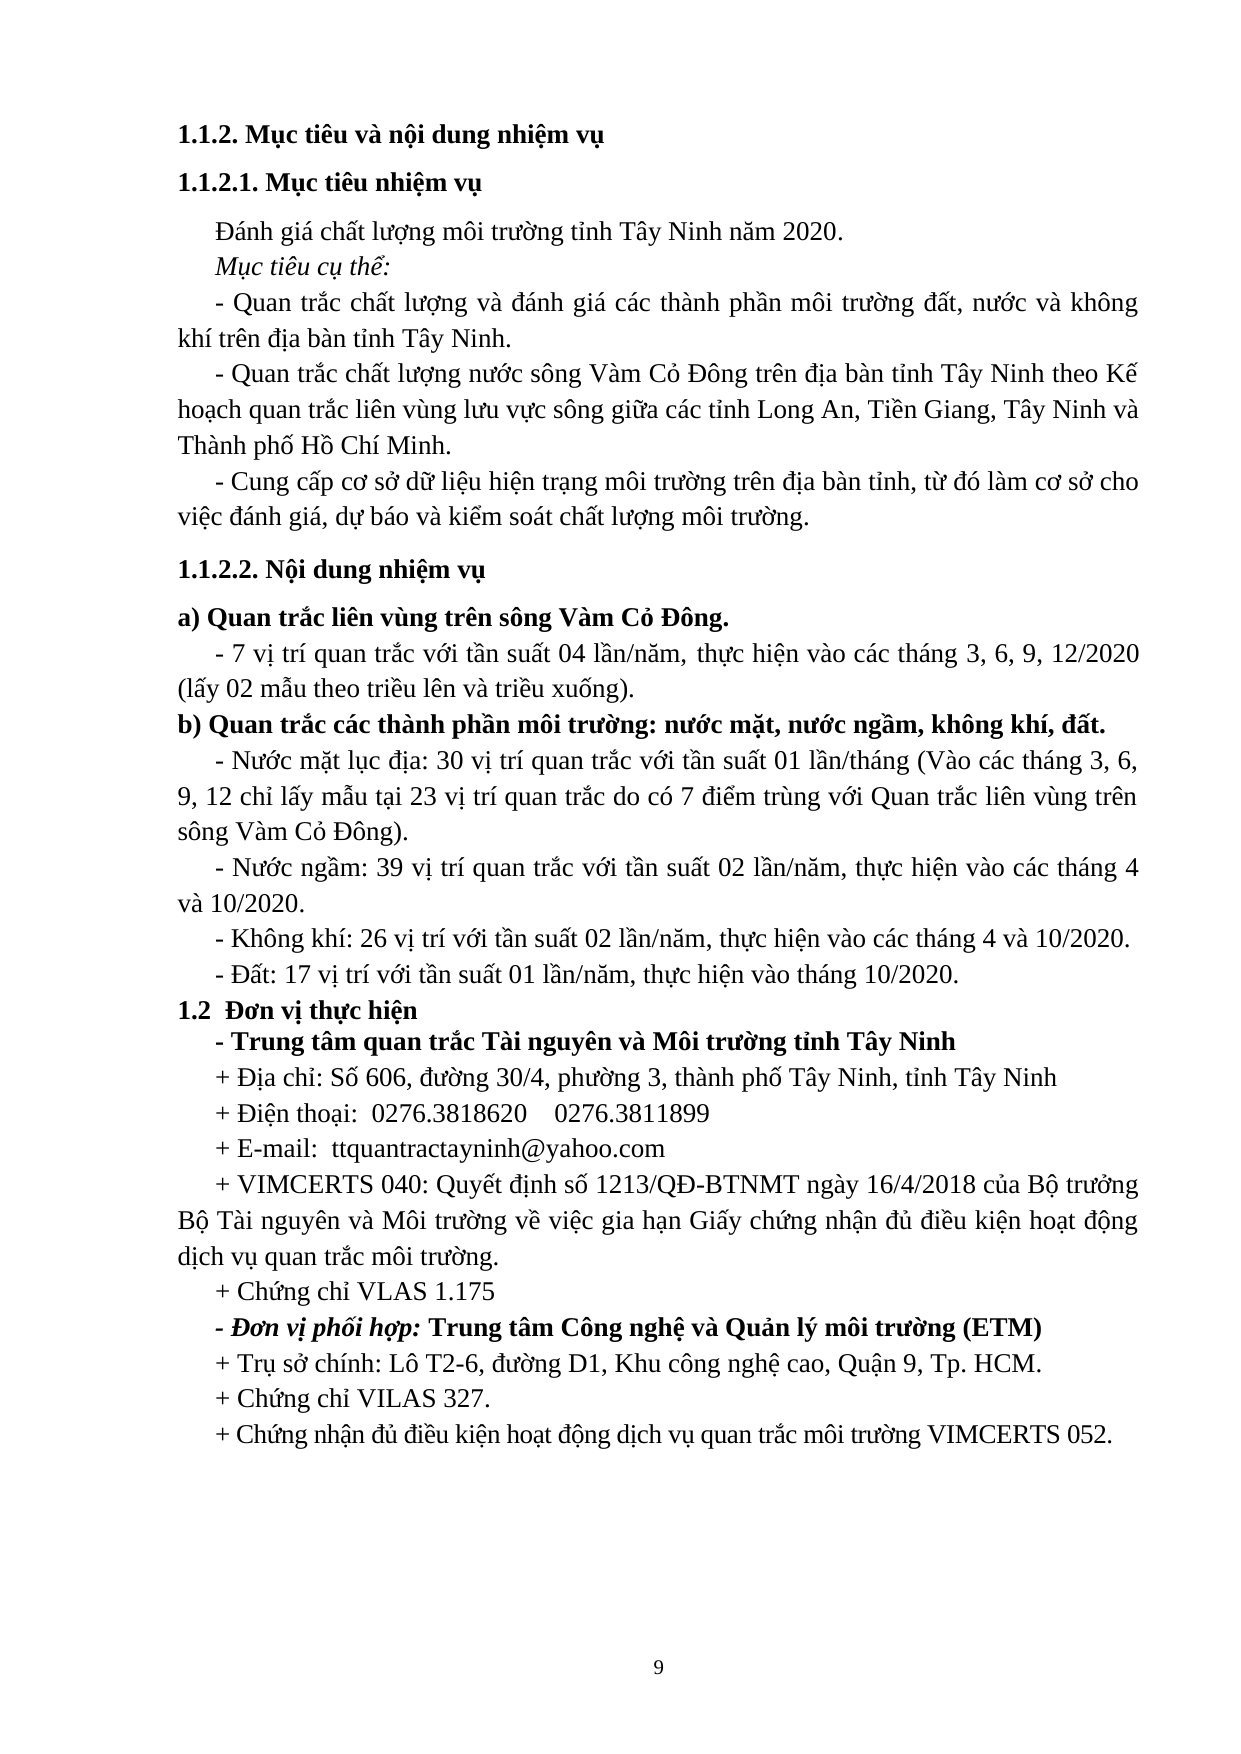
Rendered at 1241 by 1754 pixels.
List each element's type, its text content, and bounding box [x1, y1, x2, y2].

text + Điện thoại: 0276.3818620 0276.3811899 [177, 1097, 1140, 1128]
text + Trụ sở chính: Lô T2-6, đường D1, Khu công nghệ cao, Quận 9, Tp. HCM. [177, 1347, 1140, 1378]
text + Địa chỉ: Số 606, đường 30/4, phường 3, thành phố Tây Ninh, tỉnh Tây Ninh [177, 1061, 1140, 1092]
list - Quan trắc chất lượng và đánh giá các thành phần môi trường đất, nước và không khí trên địa bàn tỉnh Tây Ninh. [177, 286, 1140, 353]
list - Cung cấp cơ sở dữ liệu hiện trạng môi trường trên địa bàn tỉnh, từ đó làm cơ sở cho việc đánh giá, dự báo và kiểm soát chất lượng môi trường. [177, 465, 1140, 532]
text a) Quan trắc liên vùng trên sông Vàm Cỏ Đông. [177, 601, 1140, 632]
text - Nước mặt lục địa: 30 vị trí quan trắc với tần suất 01 lần/tháng (Vào các tháng 3, 6, 9, 12 chỉ lấy mẫu tại 23 vị trí quan trắc do có 7 điểm trùng với Quan trắc liên vùng trên sông Vàm Cỏ Đông). [177, 744, 1140, 847]
subtitle 1.1.2.2. Nội dung nhiệm vụ [177, 553, 1140, 584]
text + VIMCERTS 040: Quyết định số 1213/QĐ-BTNMT ngày 16/4/2018 của Bộ trưởng Bộ Tài nguyên và Môi trường về việc gia hạn Giấy chứng nhận đủ điều kiện hoạt động dịch vụ quan trắc môi trường. [177, 1168, 1140, 1271]
text - Không khí: 26 vị trí với tần suất 02 lần/năm, thực hiện vào các tháng 4 và 10/2020. [177, 923, 1140, 954]
text - Nước ngầm: 39 vị trí quan trắc với tần suất 02 lần/năm, thực hiện vào các tháng 4 và 10/2020. [177, 851, 1140, 918]
text Đánh giá chất lượng môi trường tỉnh Tây Ninh năm 2020. [177, 214, 1140, 246]
subtitle 1.2 Đơn vị thực hiện [177, 994, 1140, 1025]
text + Chứng chỉ VLAS 1.175 [177, 1275, 1140, 1306]
list - Quan trắc chất lượng nước sông Vàm Cỏ Đông trên địa bàn tỉnh Tây Ninh theo Kế hoạch quan trắc liên vùng lưu vực sông giữa các tỉnh Long An, Tiền Giang, Tây Ninh và Thành phố Hồ Chí Minh. [177, 357, 1140, 460]
text - 7 vị trí quan trắc với tần suất 04 lần/năm, thực hiện vào các tháng 3, 6, 9, 12/2020 (lấy 02 mẫu theo triều lên và triều xuống). [177, 637, 1140, 704]
text + Chứng nhận đủ điều kiện hoạt động dịch vụ quan trắc môi trường VIMCERTS 052. [177, 1418, 1140, 1449]
text b) Quan trắc các thành phần môi trường: nước mặt, nước ngầm, không khí, đất. [177, 708, 1140, 739]
text + Chứng chỉ VILAS 327. [177, 1382, 1140, 1414]
text - Trung tâm quan trắc Tài nguyên và Môi trường tỉnh Tây Ninh [177, 1025, 1140, 1056]
subtitle 1.1.2. Mục tiêu và nội dung nhiệm vụ [177, 118, 1140, 149]
list Mục tiêu cụ thể: [177, 250, 1140, 281]
text + E-mail: ttquantractayninh@yahoo.com [177, 1132, 1140, 1163]
text - Đơn vị phối hợp: Trung tâm Công nghệ và Quản lý môi trường (ETM) [177, 1311, 1140, 1342]
text - Đất: 17 vị trí với tần suất 01 lần/năm, thực hiện vào tháng 10/2020. [177, 958, 1140, 989]
subtitle 1.1.2.1. Mục tiêu nhiệm vụ [177, 166, 1140, 197]
